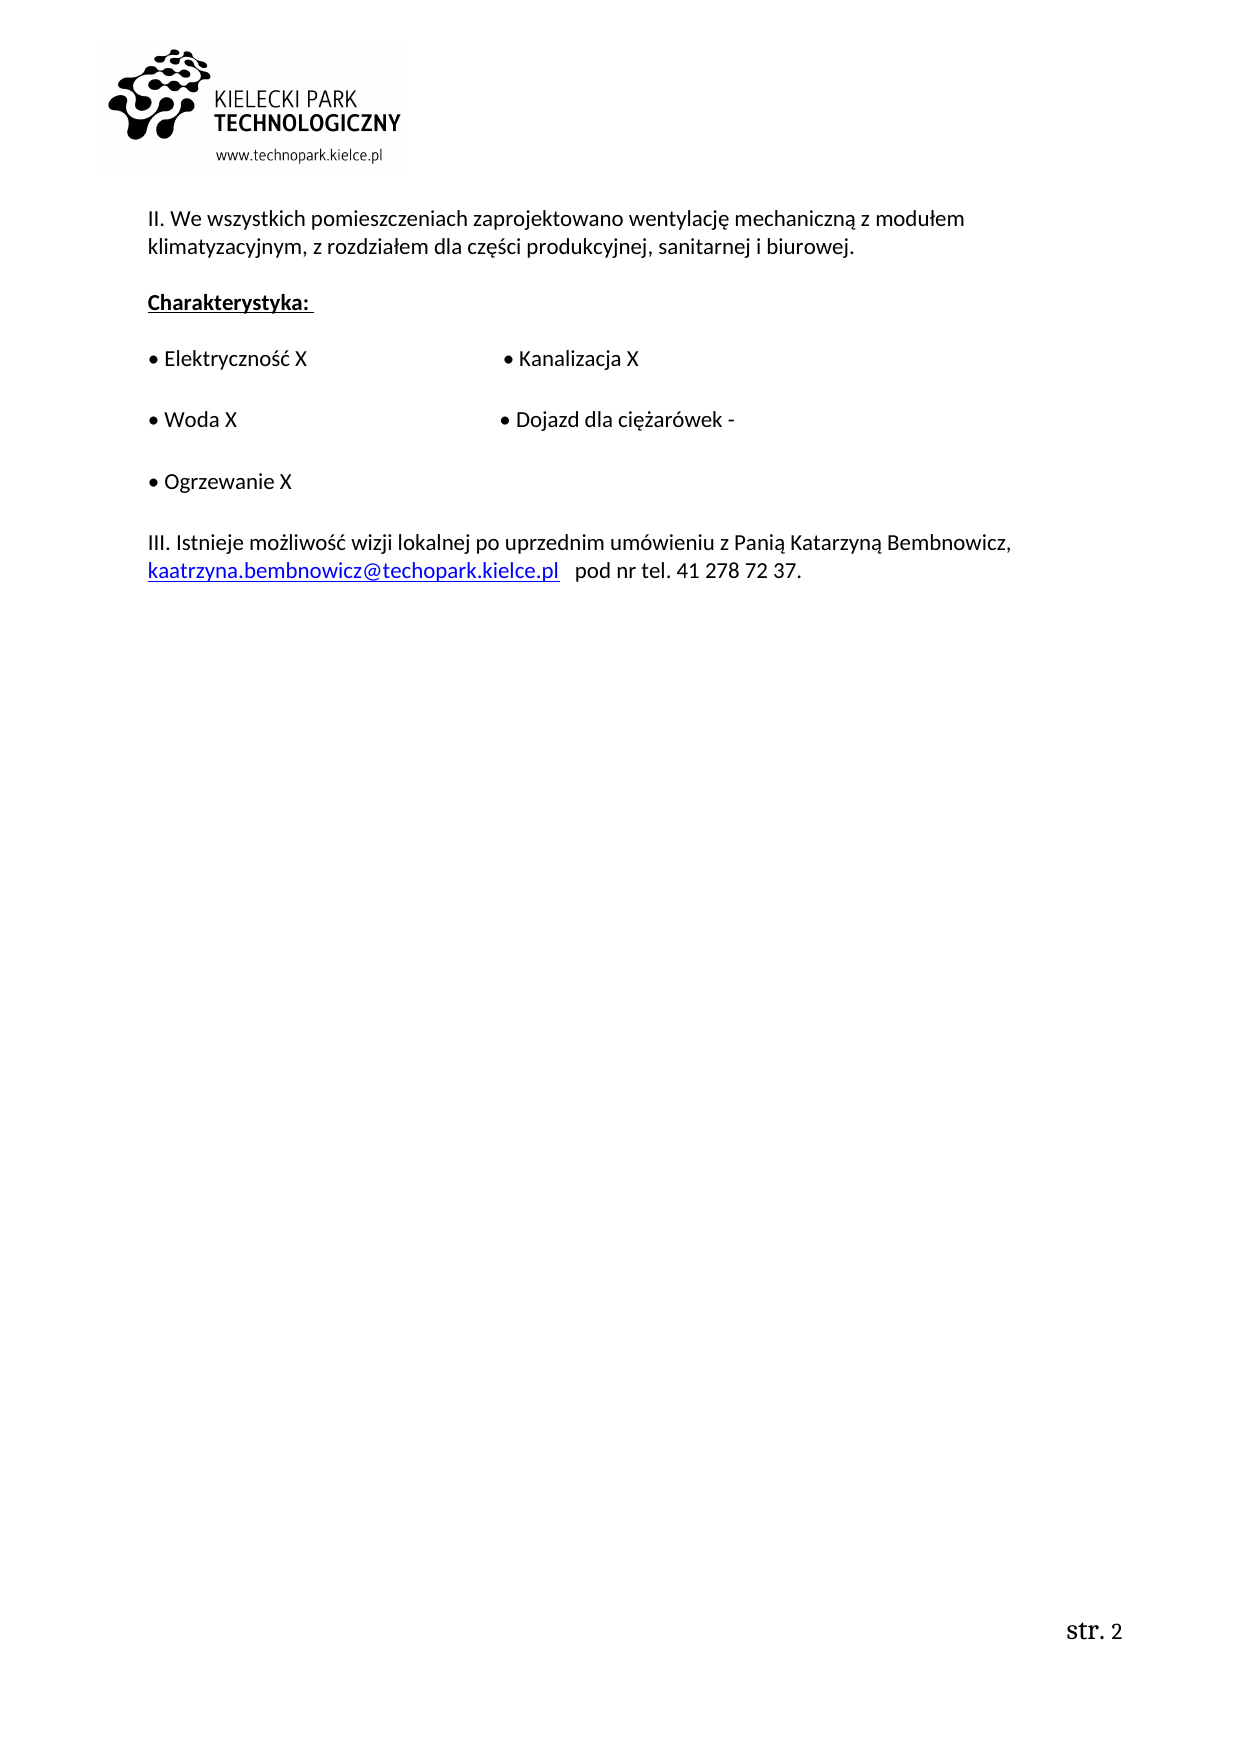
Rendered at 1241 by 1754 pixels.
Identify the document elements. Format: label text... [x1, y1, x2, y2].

text • Elektryczność X • Kanalizacja X [148, 344, 1122, 372]
text • Ogrzewanie X [148, 467, 1122, 495]
text II. We wszystkich pomieszczeniach zaprojektowano wentylację mechaniczną z modułem klimatyzacyjnym, z rozdziałem dla części produkcyjnej, sanitarnej i biurowej. [148, 204, 1122, 260]
text Charakterystyka: [148, 288, 1122, 316]
picture [99, 40, 406, 175]
text III. Istnieje możliwość wizji lokalnej po uprzednim umówieniu z Panią Katarzyną Bembnowicz, kaatrzyna.bembnowicz@techopark.kielce.pl pod nr tel. 41 278 72 37. [148, 528, 1122, 584]
text • Woda X • Dojazd dla ciężarówek - [148, 405, 1122, 433]
